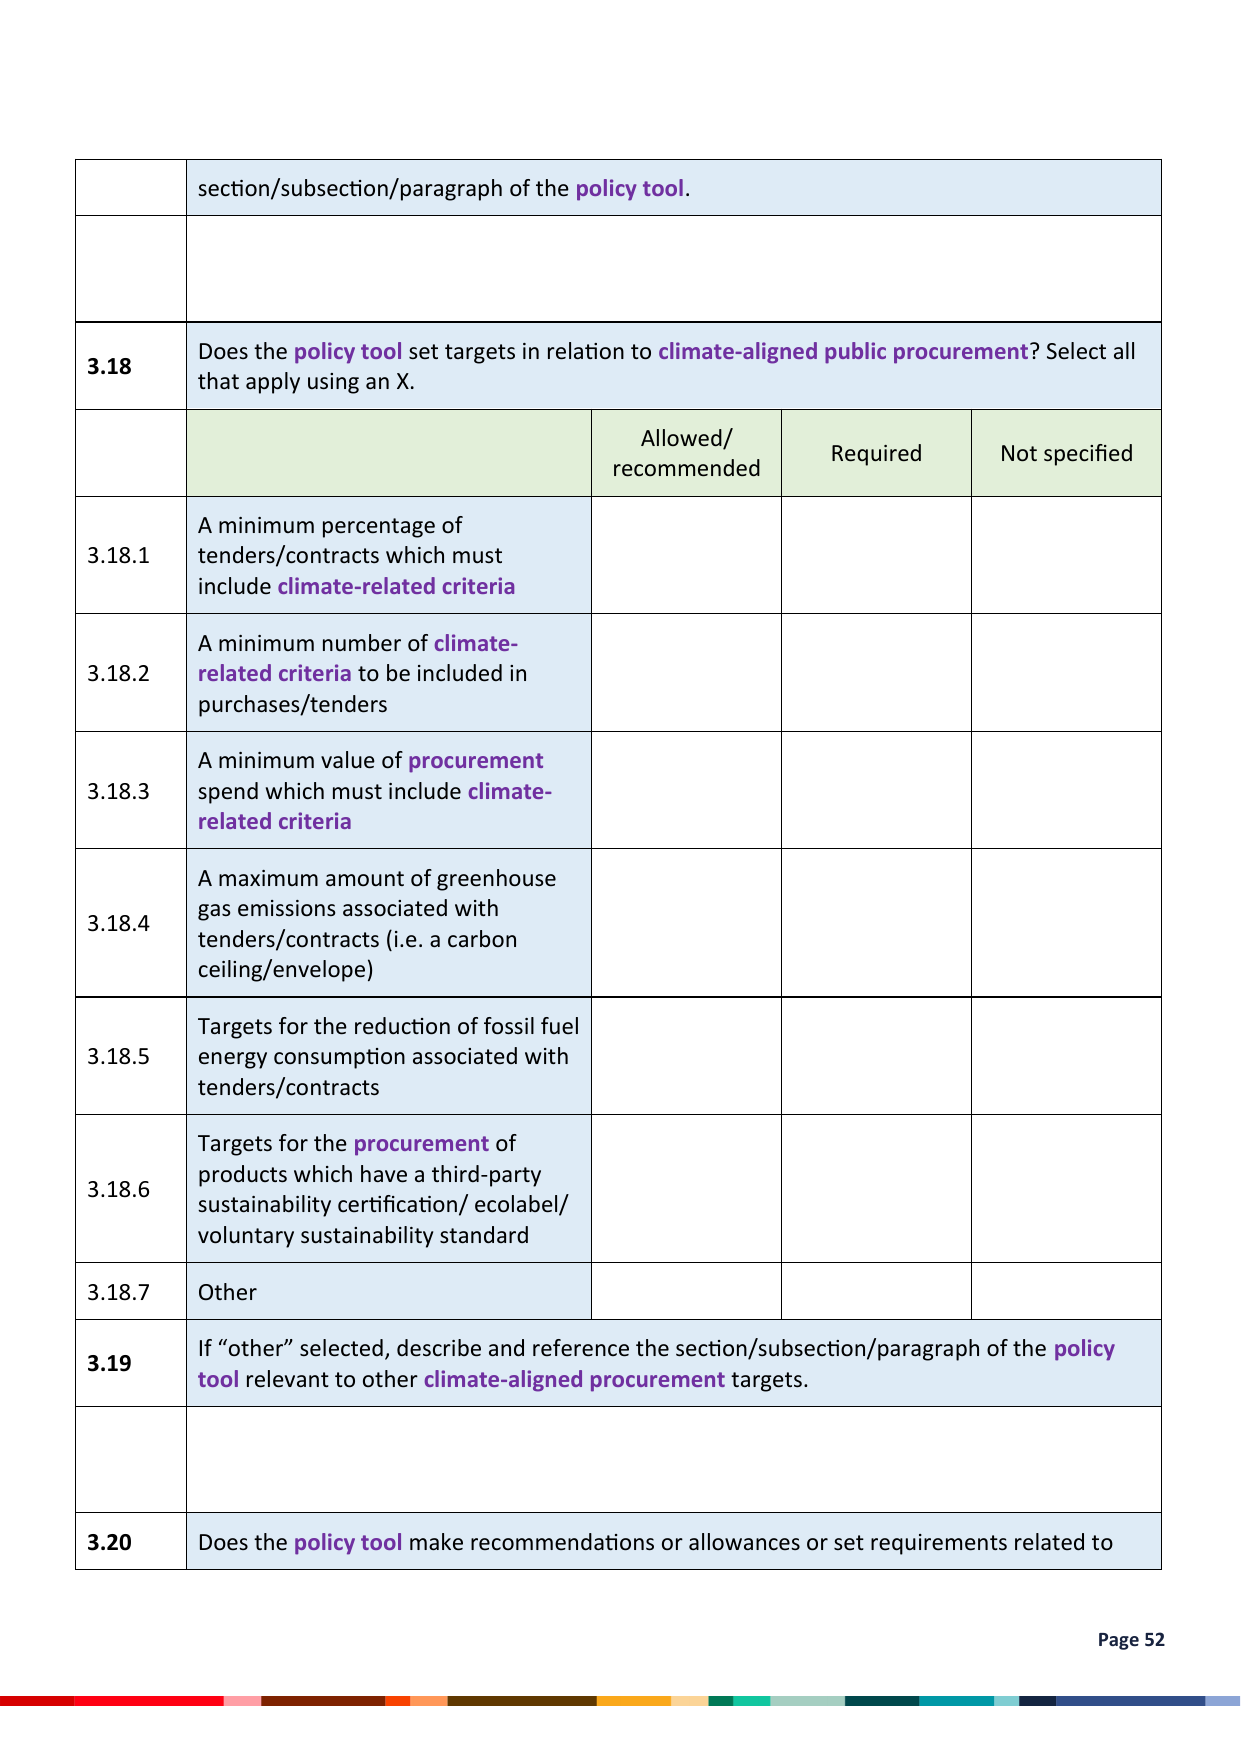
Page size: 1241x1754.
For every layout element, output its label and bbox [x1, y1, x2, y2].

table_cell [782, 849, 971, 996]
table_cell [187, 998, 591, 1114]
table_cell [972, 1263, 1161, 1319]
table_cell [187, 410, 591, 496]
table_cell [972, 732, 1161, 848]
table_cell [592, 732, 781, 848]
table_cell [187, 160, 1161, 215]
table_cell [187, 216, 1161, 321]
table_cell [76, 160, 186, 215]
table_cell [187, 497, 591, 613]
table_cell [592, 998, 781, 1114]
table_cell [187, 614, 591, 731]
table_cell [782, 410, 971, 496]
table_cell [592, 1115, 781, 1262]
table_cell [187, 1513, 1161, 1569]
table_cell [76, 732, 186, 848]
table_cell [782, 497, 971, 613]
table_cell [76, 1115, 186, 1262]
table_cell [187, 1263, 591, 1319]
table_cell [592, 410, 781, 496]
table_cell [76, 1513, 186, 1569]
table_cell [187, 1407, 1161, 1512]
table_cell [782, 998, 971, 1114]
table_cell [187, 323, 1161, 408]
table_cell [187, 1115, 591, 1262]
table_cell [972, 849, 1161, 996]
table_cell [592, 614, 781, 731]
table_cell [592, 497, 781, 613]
picture [0, 1696, 1241, 1706]
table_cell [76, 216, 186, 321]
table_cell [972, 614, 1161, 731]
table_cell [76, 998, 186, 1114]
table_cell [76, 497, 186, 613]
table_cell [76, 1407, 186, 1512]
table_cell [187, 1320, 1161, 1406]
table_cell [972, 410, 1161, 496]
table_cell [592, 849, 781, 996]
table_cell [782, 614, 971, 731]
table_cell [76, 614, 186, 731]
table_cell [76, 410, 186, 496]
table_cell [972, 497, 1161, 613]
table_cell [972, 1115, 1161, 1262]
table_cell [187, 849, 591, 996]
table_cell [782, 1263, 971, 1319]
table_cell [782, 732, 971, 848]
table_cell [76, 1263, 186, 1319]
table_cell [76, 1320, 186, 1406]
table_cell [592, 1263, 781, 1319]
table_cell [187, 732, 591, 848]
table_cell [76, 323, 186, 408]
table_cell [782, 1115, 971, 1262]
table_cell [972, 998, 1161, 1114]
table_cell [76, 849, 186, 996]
